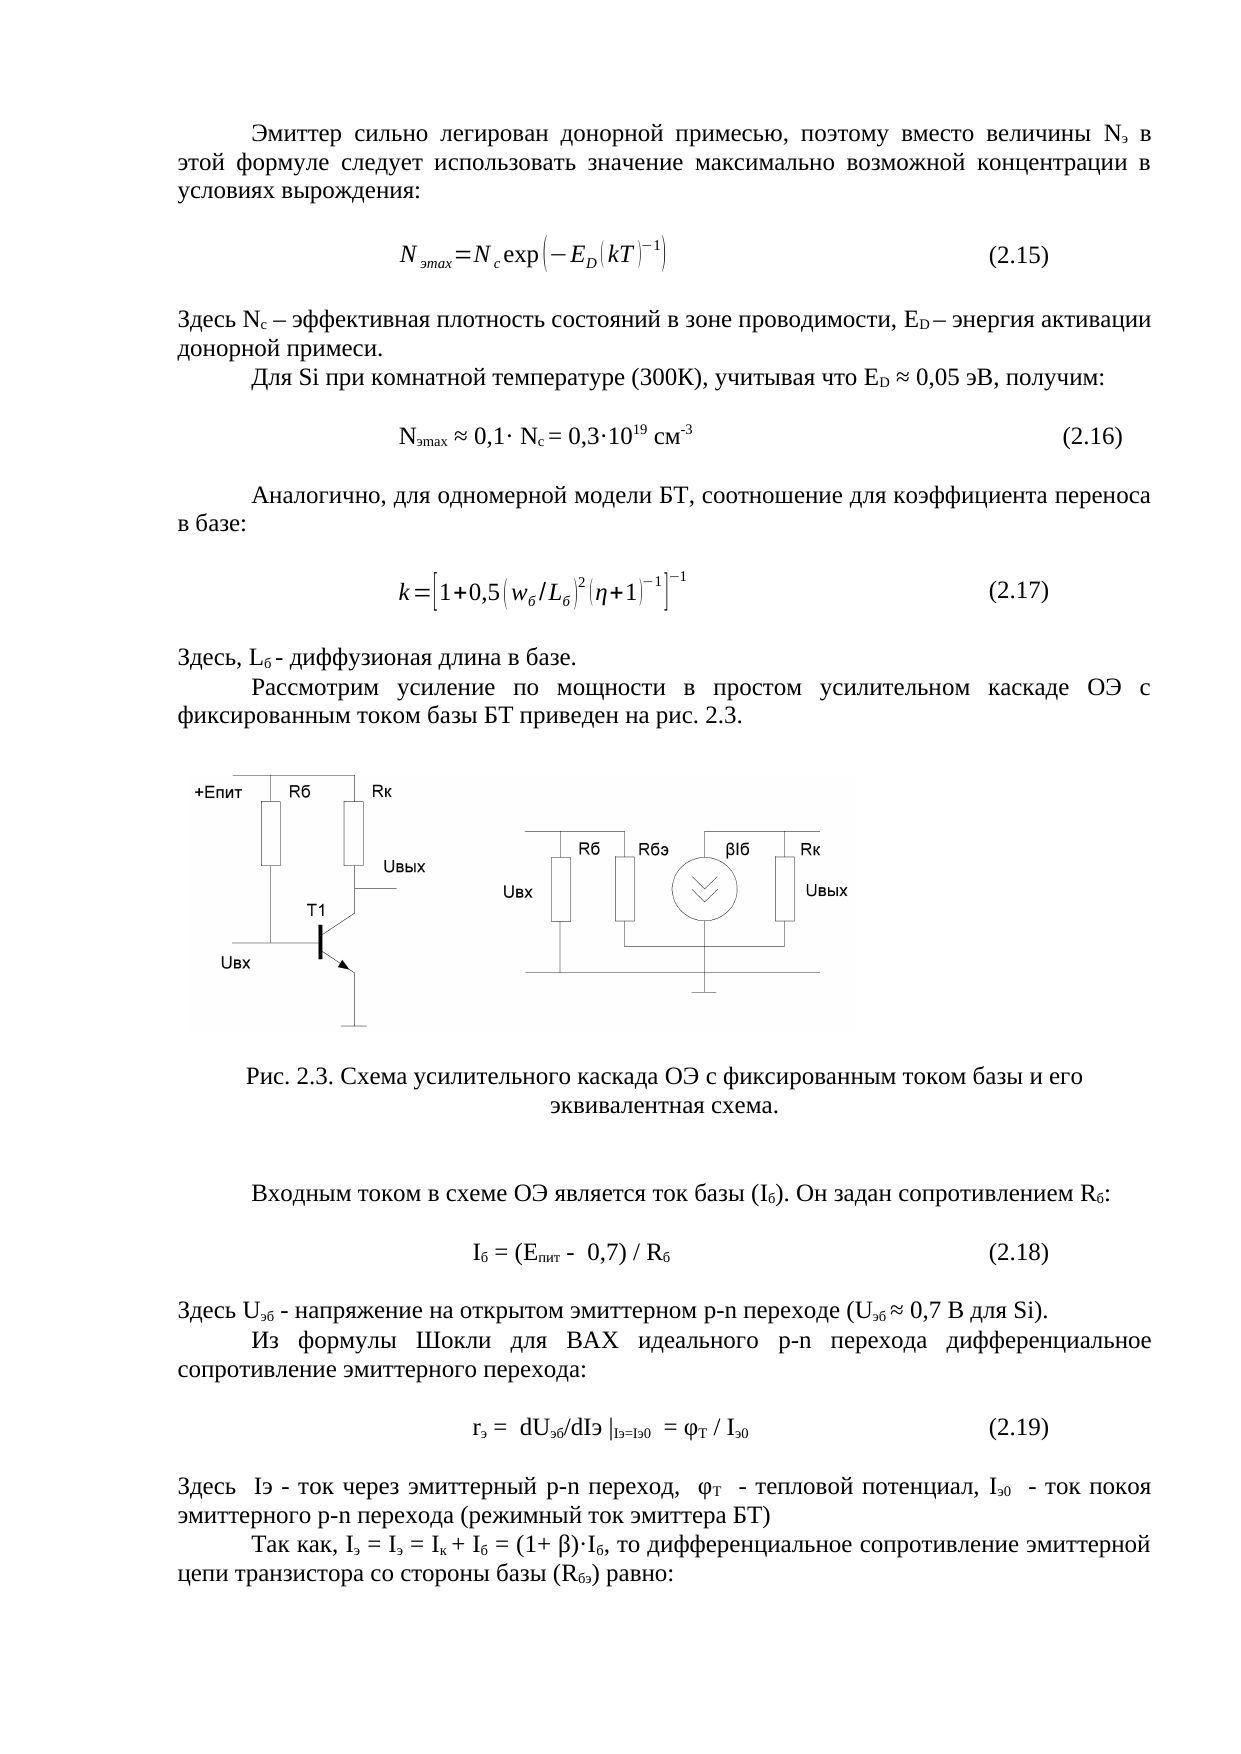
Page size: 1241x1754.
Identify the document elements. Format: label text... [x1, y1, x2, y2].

text Здесь Uэб - напряжение на открытом эмиттерном p-n переходе (Uэб ≈ 0,7 В для Si). [177, 1296, 1152, 1324]
text Рассмотрим усиление по мощности в простом усилительном каскаде ОЭ с фиксированным током базы БТ приведен на рис. 2.3. [177, 672, 1152, 729]
text Входным током в схеме ОЭ является ток базы (Iб). Он задан сопротивлением Rб: [177, 1178, 1152, 1207]
text Рис. 2.3. Схема усилительного каскада ОЭ с фиксированным током базы и его эквивалентная схема. [177, 1061, 1152, 1119]
text Из формулы Шокли для ВАХ идеального p-n перехода дифференциальное сопротивление эмиттерного перехода: [177, 1325, 1152, 1382]
text Здесь Iэ - ток через эмиттерный p-n переход, φT - тепловой потенциал, Iэ0 - ток покоя эмиттерного p-n перехода (режимный ток эмиттера БТ) [177, 1471, 1152, 1529]
text (2.17) [177, 567, 1152, 612]
text Iб = (Eпит - 0,7) / Rб (2.18) [177, 1237, 1152, 1266]
text Nэmax ≈ 0,1· Nc = 0,3·1019 см-3 (2.16) [177, 421, 1152, 450]
text Здесь, Lб - диффузионая длина в базе. [177, 642, 1152, 671]
text Для Si при комнатной температуре (300К), учитывая что ED ≈ 0,05 эВ, получим: [177, 362, 1152, 391]
text Так как, Iэ = Iэ = Iк + Iб = (1+ β)·Iб, то дифференциальное сопротивление эмиттерной цепи транзистора со стороны базы (Rбэ) равно: [177, 1529, 1152, 1587]
picture [189, 771, 856, 1032]
text Эмиттер сильно легирован донорной примесью, поэтому вместо величины Nэ в этой формуле следует использовать значение максимально возможной концентрации в условиях вырождения: [177, 118, 1152, 204]
text rэ = dUэб/dIэ |Iэ=Iэ0 = φT / Iэ0 (2.19) [177, 1412, 1152, 1441]
text Здесь Nc – эффективная плотность состояний в зоне проводимости, ED – энергия активации донорной примеси. [177, 304, 1152, 362]
text (2.15) [177, 234, 1152, 274]
text Аналогично, для одномерной модели БТ, соотношение для коэффициента переноса в базе: [177, 480, 1152, 537]
